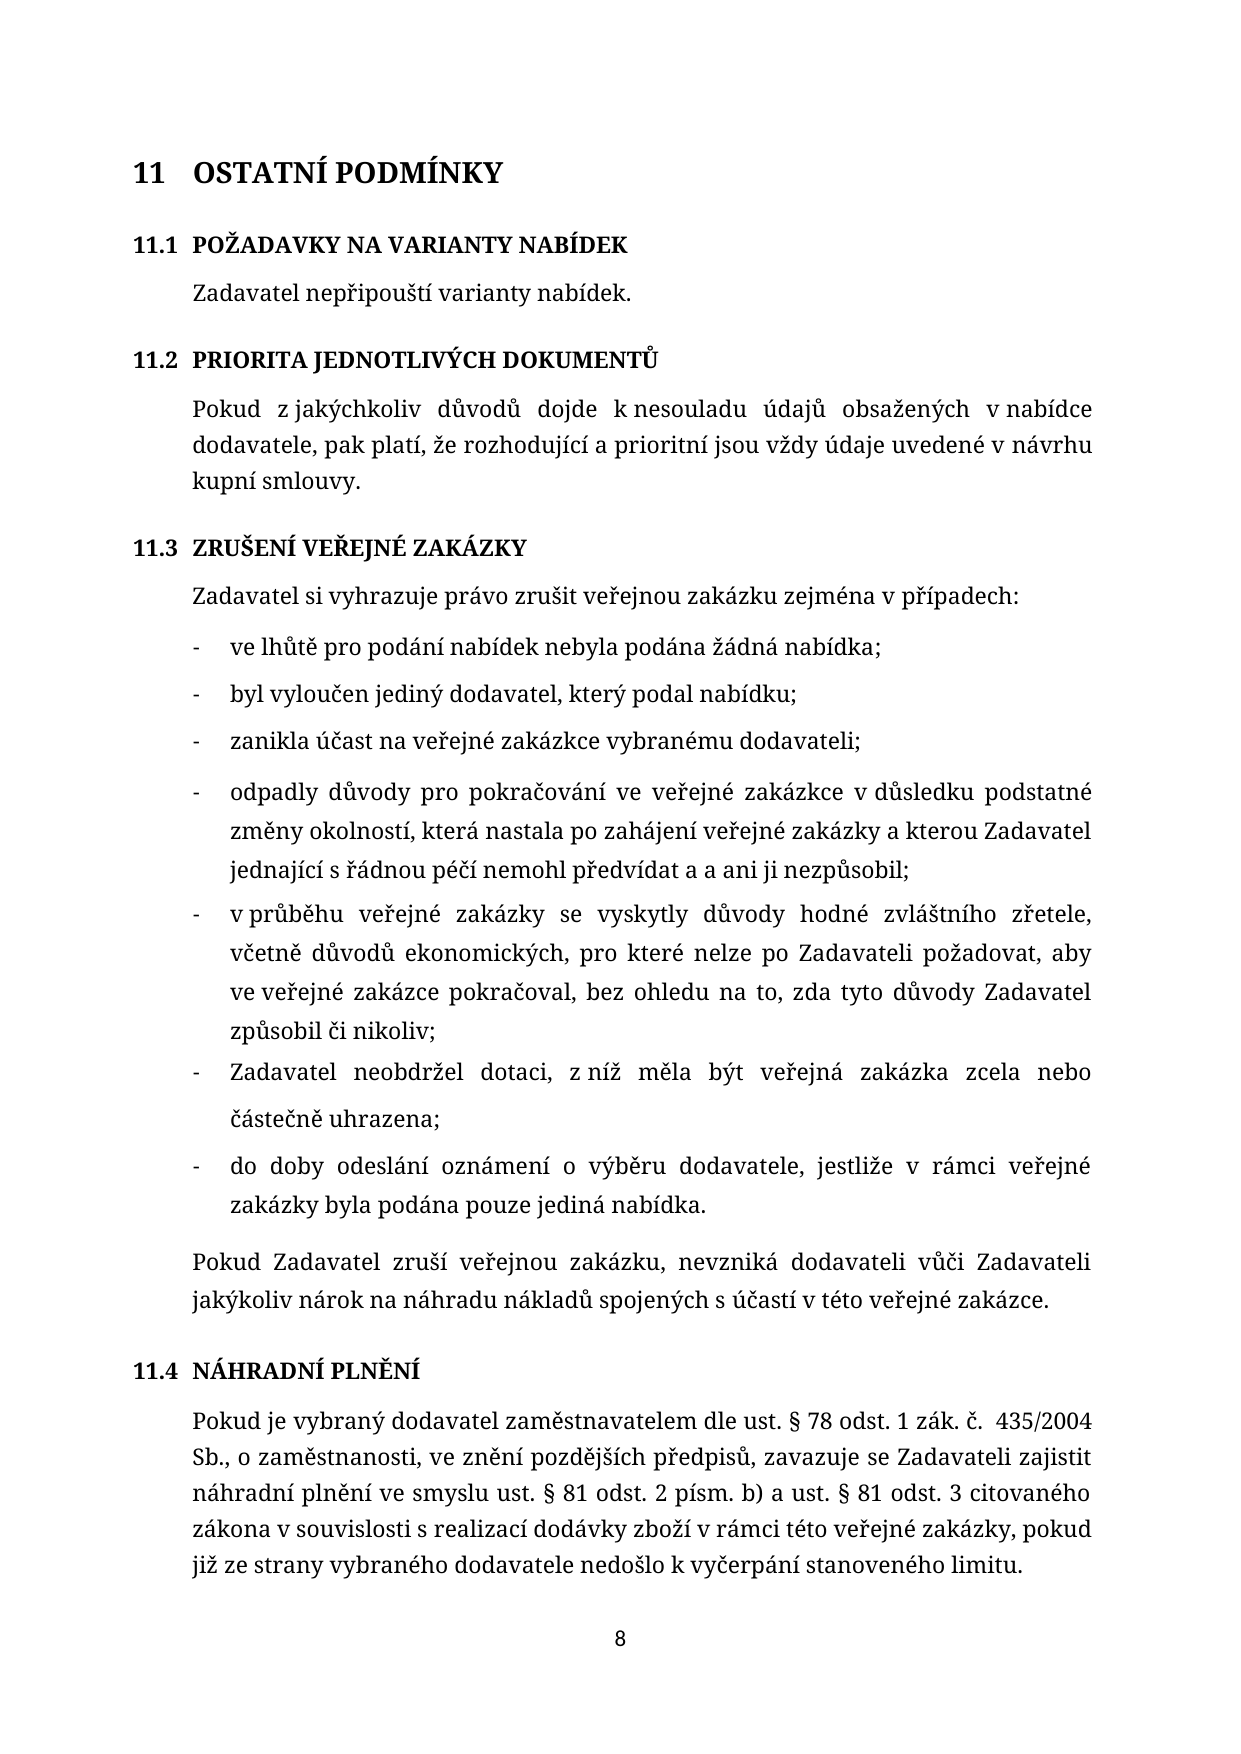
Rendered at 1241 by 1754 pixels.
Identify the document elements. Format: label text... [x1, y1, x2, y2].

text Zadavatel si vyhrazuje právo zrušit veřejnou zakázku zejména v případech: [192, 580, 1092, 612]
list ve lhůtě pro podání nabídek nebyla podána žádná nabídka; [193, 631, 1092, 663]
subtitle NÁHRADNÍ PLNĚNÍ [133, 1355, 1092, 1386]
list v průběhu veřejné zakázky se vyskytly důvody hodné zvláštního zřetele, včetně důvodů ekonomických, pro které nelze po Zadavateli požadovat, aby ve veřejné zakázce pokračoval, bez ohledu na to, zda tyto důvody Zadavatel způsobil či nikoliv; [193, 897, 1092, 1046]
text Zadavatel nepřipouští varianty nabídek. [193, 277, 1092, 308]
subtitle PRIORITA JEDNOTLIVÝCH DOKUMENTŮ [133, 344, 1092, 376]
subtitle ZRUŠENÍ VEŘEJNÉ ZAKÁZKY [133, 532, 1092, 563]
list zanikla účast na veřejné zakázkce vybranému dodavateli; [193, 725, 1092, 756]
list Pokud je vybraný dodavatel zaměstnavatelem dle ust. § 78 odst. 1 zák. č. 435/2004 Sb., o zaměstnanosti, ve znění pozdějších předpisů, zavazuje se Zadavateli zajistit náhradní plnění ve smyslu ust. § 81 odst. 2 písm. b) a ust. § 81 odst. 3 citovaného zákona v souvislosti s realizací dodávky zboží v rámci této veřejné zakázky, pokud již ze strany vybraného dodavatele nedošlo k vyčerpání stanoveného limitu. [192, 1405, 1092, 1580]
list odpadly důvody pro pokračování ve veřejné zakázkce v důsledku podstatné změny okolností, která nastala po zahájení veřejné zakázky a kterou Zadavatel jednající s řádnou péčí nemohl předvídat a a ani ji nezpůsobil; [193, 776, 1092, 886]
text Pokud z jakýchkoliv důvodů dojde k nesouladu údajů obsažených v nabídce dodavatele, pak platí, že rozhodující a prioritní jsou vždy údaje uvedené v návrhu kupní smlouvy. [192, 393, 1092, 496]
list Zadavatel neobdržel dotaci, z níž měla být veřejná zakázka zcela nebo částečně uhrazena; [193, 1056, 1092, 1134]
subtitle OSTATNÍ PODMÍNKY [133, 152, 1092, 192]
subtitle POŽADAVKY NA VARIANTY NABÍDEK [133, 229, 1092, 260]
list do doby odeslání oznámení o výběru dodavatele, jestliže v rámci veřejné zakázky byla podána pouze jediná nabídka. [193, 1149, 1092, 1220]
list Pokud Zadavatel zruší veřejnou zakázku, nevzniká dodavateli vůči Zadavateli jakýkoliv nárok na náhradu nákladů spojených s účastí v této veřejné zakázce. [192, 1245, 1092, 1316]
list byl vyloučen jediný dodavatel, který podal nabídku; [193, 678, 1092, 709]
